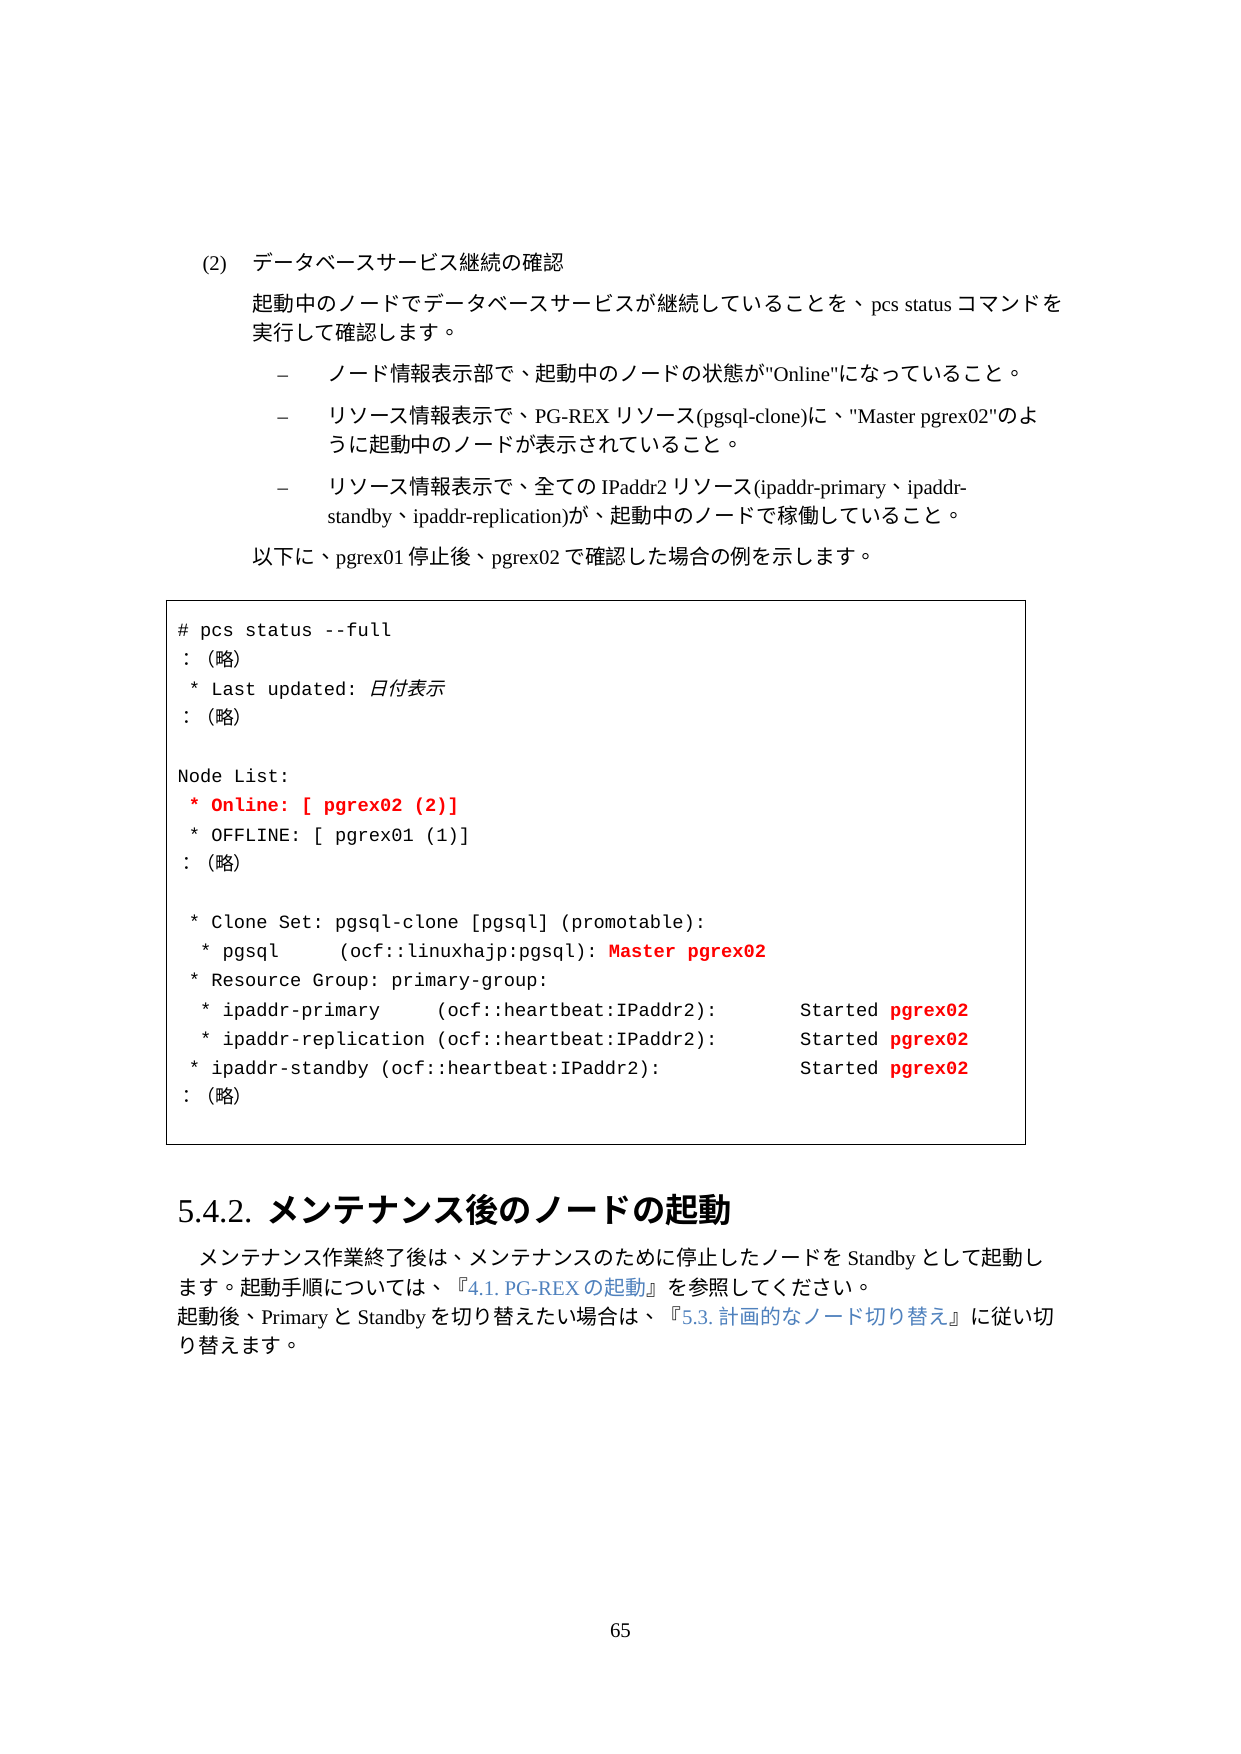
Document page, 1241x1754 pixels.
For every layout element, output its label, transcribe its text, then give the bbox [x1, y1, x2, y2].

table_header # pcs status --full ：（略） * Last updated: 日付表示 ：（略） Node List: * Online: [ pgrex02 (2)] * OFFLINE: [ pgrex01 (1)] ：（略） * Clone Set: pgsql-clone [pgsql] (promotable): * pgsql (ocf::linuxhajp:pgsql): Master pgrex02 * Resource Group: primary-group: * ipaddr-primary (ocf::heartbeat:IPaddr2): Started pgrex02 * ipaddr-replication (ocf::heartbeat:IPaddr2): Started pgrex02 * ipaddr-standby (ocf::heartbeat:IPaddr2): Started pgrex02 ：（略） [167, 601, 1025, 1144]
list 以下に、pgrex01停止後、pgrex02で確認した場合の例を示します。 [202, 542, 1063, 571]
text メンテナンス作業終了後は、メンテナンスのために停止したノードをStandbyとして起動します。起動手順については、『4.1. PG-REXの起動』を参照してください。 [177, 1243, 1054, 1301]
list リソース情報表示で、全てのIPaddr2リソース(ipaddr-primary、ipaddr-standby、ipaddr-replication)が、起動中のノードで稼働していること。 [277, 471, 1054, 529]
list リソース情報表示で、PG-REXリソース(pgsql-clone)に、"Master pgrex02"のように起動中のノードが表示されていること。 [277, 400, 1054, 459]
subtitle メンテナンス後のノードの起動 [177, 1187, 1063, 1232]
list データベースサービス継続の確認 [202, 248, 1063, 277]
list 起動中のノードでデータベースサービスが継続していることを、pcs statusコマンドを実行して確認します。 [202, 289, 1063, 346]
list ノード情報表示部で、起動中のノードの状態が"Online"になっていること。 [277, 359, 1054, 388]
text 起動後、PrimaryとStandbyを切り替えたい場合は、『5.3. 計画的なノード切り替え』に従い切り替えます。 [177, 1301, 1054, 1359]
